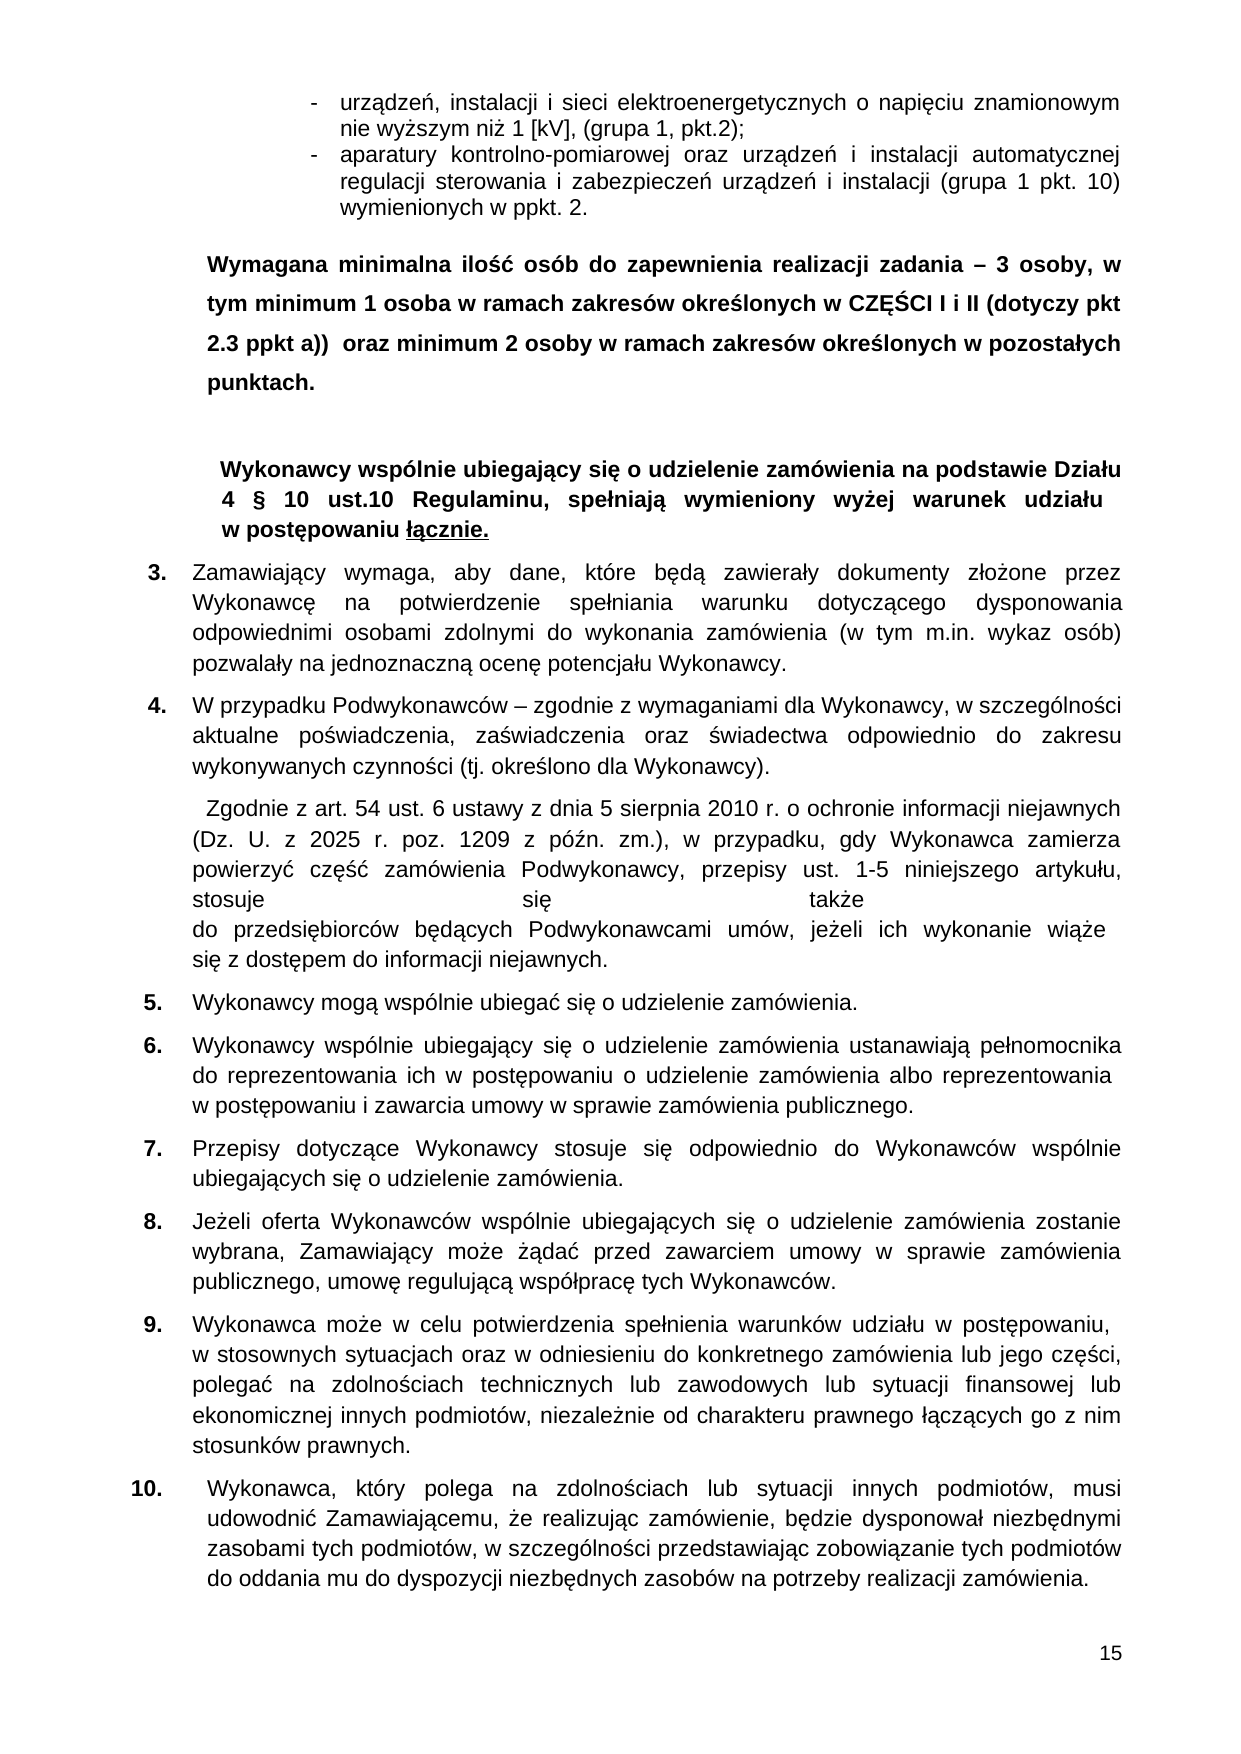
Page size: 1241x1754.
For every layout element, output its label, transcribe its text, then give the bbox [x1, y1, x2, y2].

text Wymagana minimalna ilość osób do zapewnienia realizacji zadania – 3 osoby, w tym minimum 1 osoba w ramach zakresów określonych w CZĘŚCI I i II (dotyczy pkt 2.3 ppkt a)) oraz minimum 2 osoby w ramach zakresów określonych w pozostałych punktach. [207, 251, 1122, 395]
list Jeżeli oferta Wykonawców wspólnie ubiegających się o udzielenie zamówienia zostanie wybrana, Zamawiający może żądać przed zawarciem umowy w sprawie zamówienia publicznego, umowę regulującą współpracę tych Wykonawców. [162, 1208, 1122, 1294]
list Zgodnie z art. 54 ust. 6 ustawy z dnia 5 sierpnia 2010 r. o ochronie informacji niejawnych (Dz. U. z 2025 r. poz. 1209 z późn. zm.), w przypadku, gdy Wykonawca zamierza powierzyć część zamówienia Podwykonawcy, przepisy ust. 1-5 niniejszego artykułu, stosuje się także do przedsiębiorców będących Podwykonawcami umów, jeżeli ich wykonanie wiąże się z dostępem do informacji niejawnych. [148, 795, 1122, 973]
list Przepisy dotyczące Wykonawcy stosuje się odpowiednio do Wykonawców wspólnie ubiegających się o udzielenie zamówienia. [162, 1135, 1122, 1191]
list - urządzeń, instalacji i sieci elektroenergetycznych o napięciu znamionowym nie wyższym niż 1 [kV], (grupa 1, pkt.2); [310, 89, 1121, 141]
list Wykonawcy wspólnie ubiegający się o udzielenie zamówienia ustanawiają pełnomocnika do reprezentowania ich w postępowaniu o udzielenie zamówienia albo reprezentowania w postępowaniu i zawarcia umowy w sprawie zamówienia publicznego. [162, 1032, 1122, 1118]
list Wykonawca, który polega na zdolnościach lub sytuacji innych podmiotów, musi udowodnić Zamawiającemu, że realizując zamówienie, będzie dysponował niezbędnymi zasobami tych podmiotów, w szczególności przedstawiając zobowiązanie tych podmiotów do oddania mu do dyspozycji niezbędnych zasobów na potrzeby realizacji zamówienia. [162, 1474, 1122, 1591]
list Wykonawca może w celu potwierdzenia spełnienia warunków udziału w postępowaniu, w stosownych sytuacjach oraz w odniesieniu do konkretnego zamówienia lub jego części, polegać na zdolnościach technicznych lub zawodowych lub sytuacji finansowej lub ekonomicznej innych podmiotów, niezależnie od charakteru prawnego łączących go z nim stosunków prawnych. [162, 1311, 1122, 1458]
list W przypadku Podwykonawców – zgodnie z wymaganiami dla Wykonawcy, w szczególności aktualne poświadczenia, zaświadczenia oraz świadectwa odpowiednio do zakresu wykonywanych czynności (tj. określono dla Wykonawcy). [148, 692, 1122, 779]
text Wykonawcy wspólnie ubiegający się o udzielenie zamówienia na podstawie Działu 4 § 10 ust.10 Regulaminu, spełniają wymieniony wyżej warunek udziału w postępowaniu łącznie. [192, 456, 1122, 542]
list Zamawiający wymaga, aby dane, które będą zawierały dokumenty złożone przez Wykonawcę na potwierdzenie spełniania warunku dotyczącego dysponowania odpowiednimi osobami zdolnymi do wykonania zamówienia (w tym m.in. wykaz osób) pozwalały na jednoznaczną ocenę potencjału Wykonawcy. [148, 559, 1122, 676]
list Wykonawcy mogą wspólnie ubiegać się o udzielenie zamówienia. [162, 989, 1122, 1015]
list - aparatury kontrolno-pomiarowej oraz urządzeń i instalacji automatycznej regulacji sterowania i zabezpieczeń urządzeń i instalacji (grupa 1 pkt. 10) wymienionych w ppkt. 2. [310, 141, 1121, 220]
